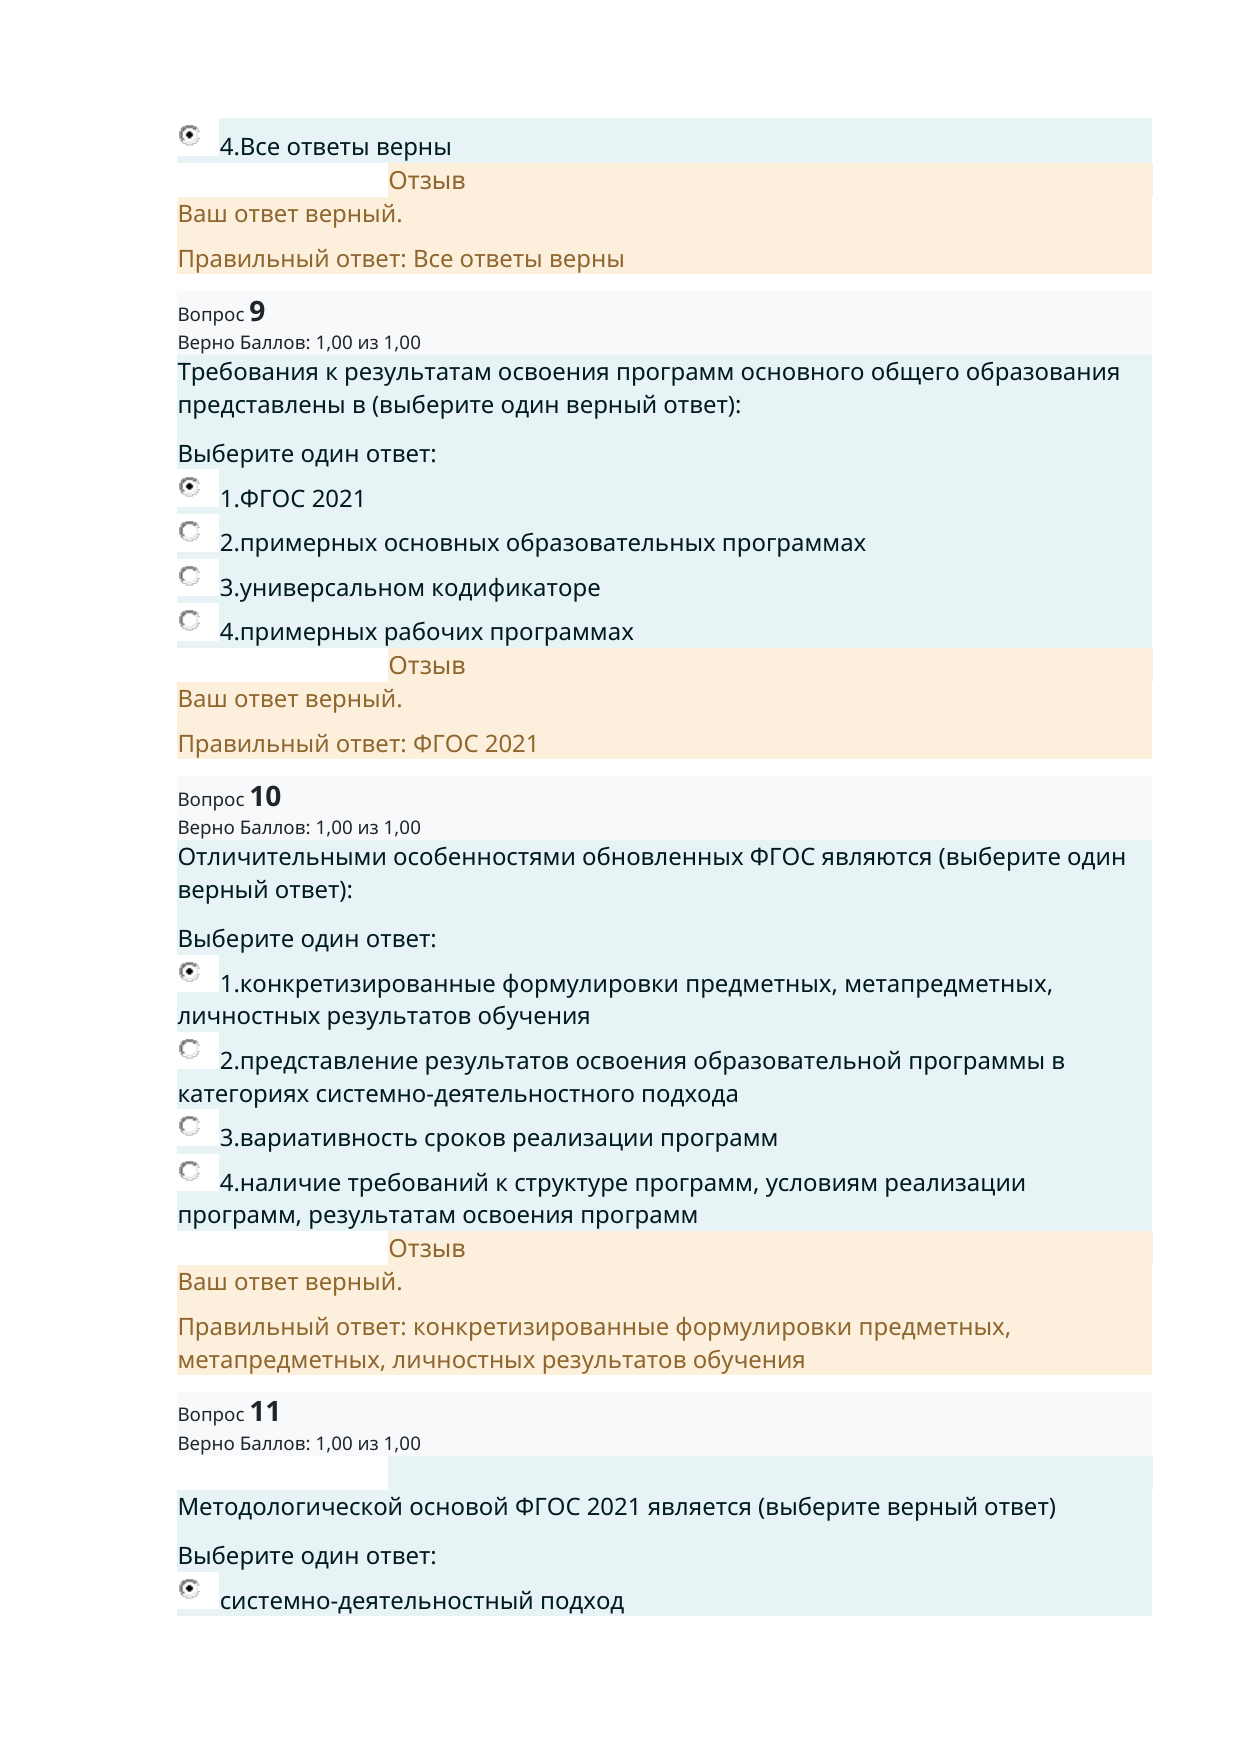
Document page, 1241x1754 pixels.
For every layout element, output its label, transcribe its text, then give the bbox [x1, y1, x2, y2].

text системно-деятельностный подход [177, 1572, 1152, 1616]
text Вопрос 11 [177, 1392, 1152, 1430]
text Вопрос 10 [177, 776, 1152, 814]
text Ваш ответ верный. [177, 682, 1152, 714]
text 4.Все ответы верны [177, 118, 1152, 163]
text Правильный ответ: ФГОС 2021 [177, 727, 1152, 759]
text Верно Баллов: 1,00 из 1,00 [177, 1430, 1152, 1456]
text 3.вариативность сроков реализации программ [177, 1109, 1152, 1153]
text 2.примерных основных образовательных программах [177, 514, 1152, 559]
text Выберите один ответ: [177, 1539, 1152, 1572]
text Правильный ответ: конкретизированные формулировки предметных, метапредметных, личностных результатов обучения [177, 1310, 1152, 1375]
text Верно Баллов: 1,00 из 1,00 [177, 814, 1152, 840]
text Верно Баллов: 1,00 из 1,00 [177, 329, 1152, 355]
text 4.наличие требований к структуре программ, условиям реализации программ, результатам освоения программ [177, 1153, 1152, 1231]
text Ваш ответ верный. [177, 1265, 1152, 1297]
text 1.ФГОС 2021 [177, 469, 1152, 514]
text 1.конкретизированные формулировки предметных, метапредметных, личностных результатов обучения [177, 954, 1152, 1032]
text Отзыв [388, 1231, 1153, 1265]
text Выберите один ответ: [177, 922, 1152, 954]
text Требования к результатам освоения программ основного общего образования представлены в (выберите один верный ответ): [177, 355, 1152, 420]
text Правильный ответ: Все ответы верны [177, 242, 1152, 274]
text Методологической основой ФГОС 2021 является (выберите верный ответ) [177, 1490, 1152, 1522]
text 4.примерных рабочих программах [177, 603, 1152, 648]
text Отзыв [388, 163, 1153, 197]
text 2.представление результатов освоения образовательной программы в категориях системно-деятельностного подхода [177, 1032, 1152, 1109]
text Выберите один ответ: [177, 437, 1152, 469]
text Вопрос 9 [177, 291, 1152, 329]
text Ваш ответ верный. [177, 197, 1152, 229]
text Отзыв [388, 648, 1153, 682]
text Отличительными особенностями обновленных ФГОС являются (выберите один верный ответ): [177, 840, 1152, 905]
text 3.универсальном кодификаторе [177, 559, 1152, 603]
